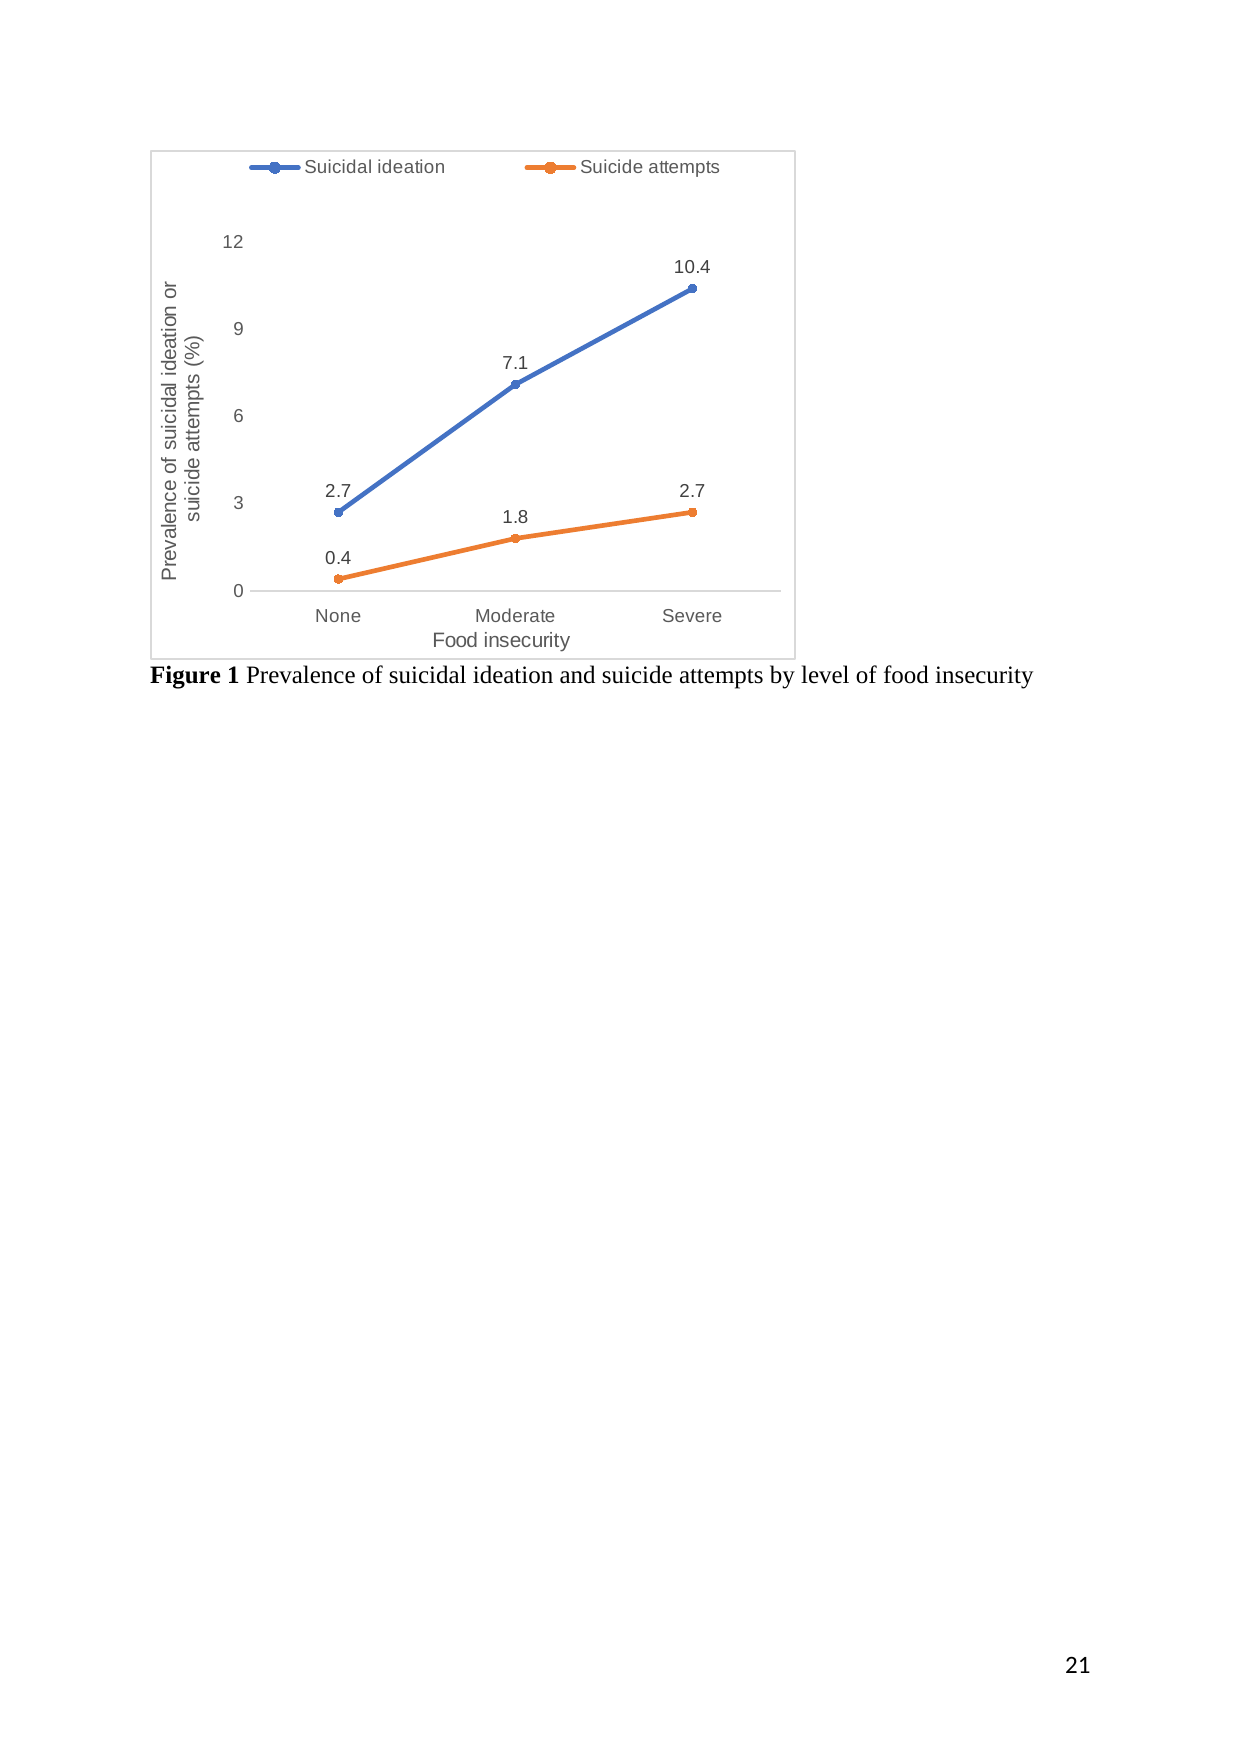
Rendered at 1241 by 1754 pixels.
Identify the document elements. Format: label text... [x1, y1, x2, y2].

text Figure 1 Prevalence of suicidal ideation and suicide attempts by level of food insecurity [150, 660, 1090, 689]
